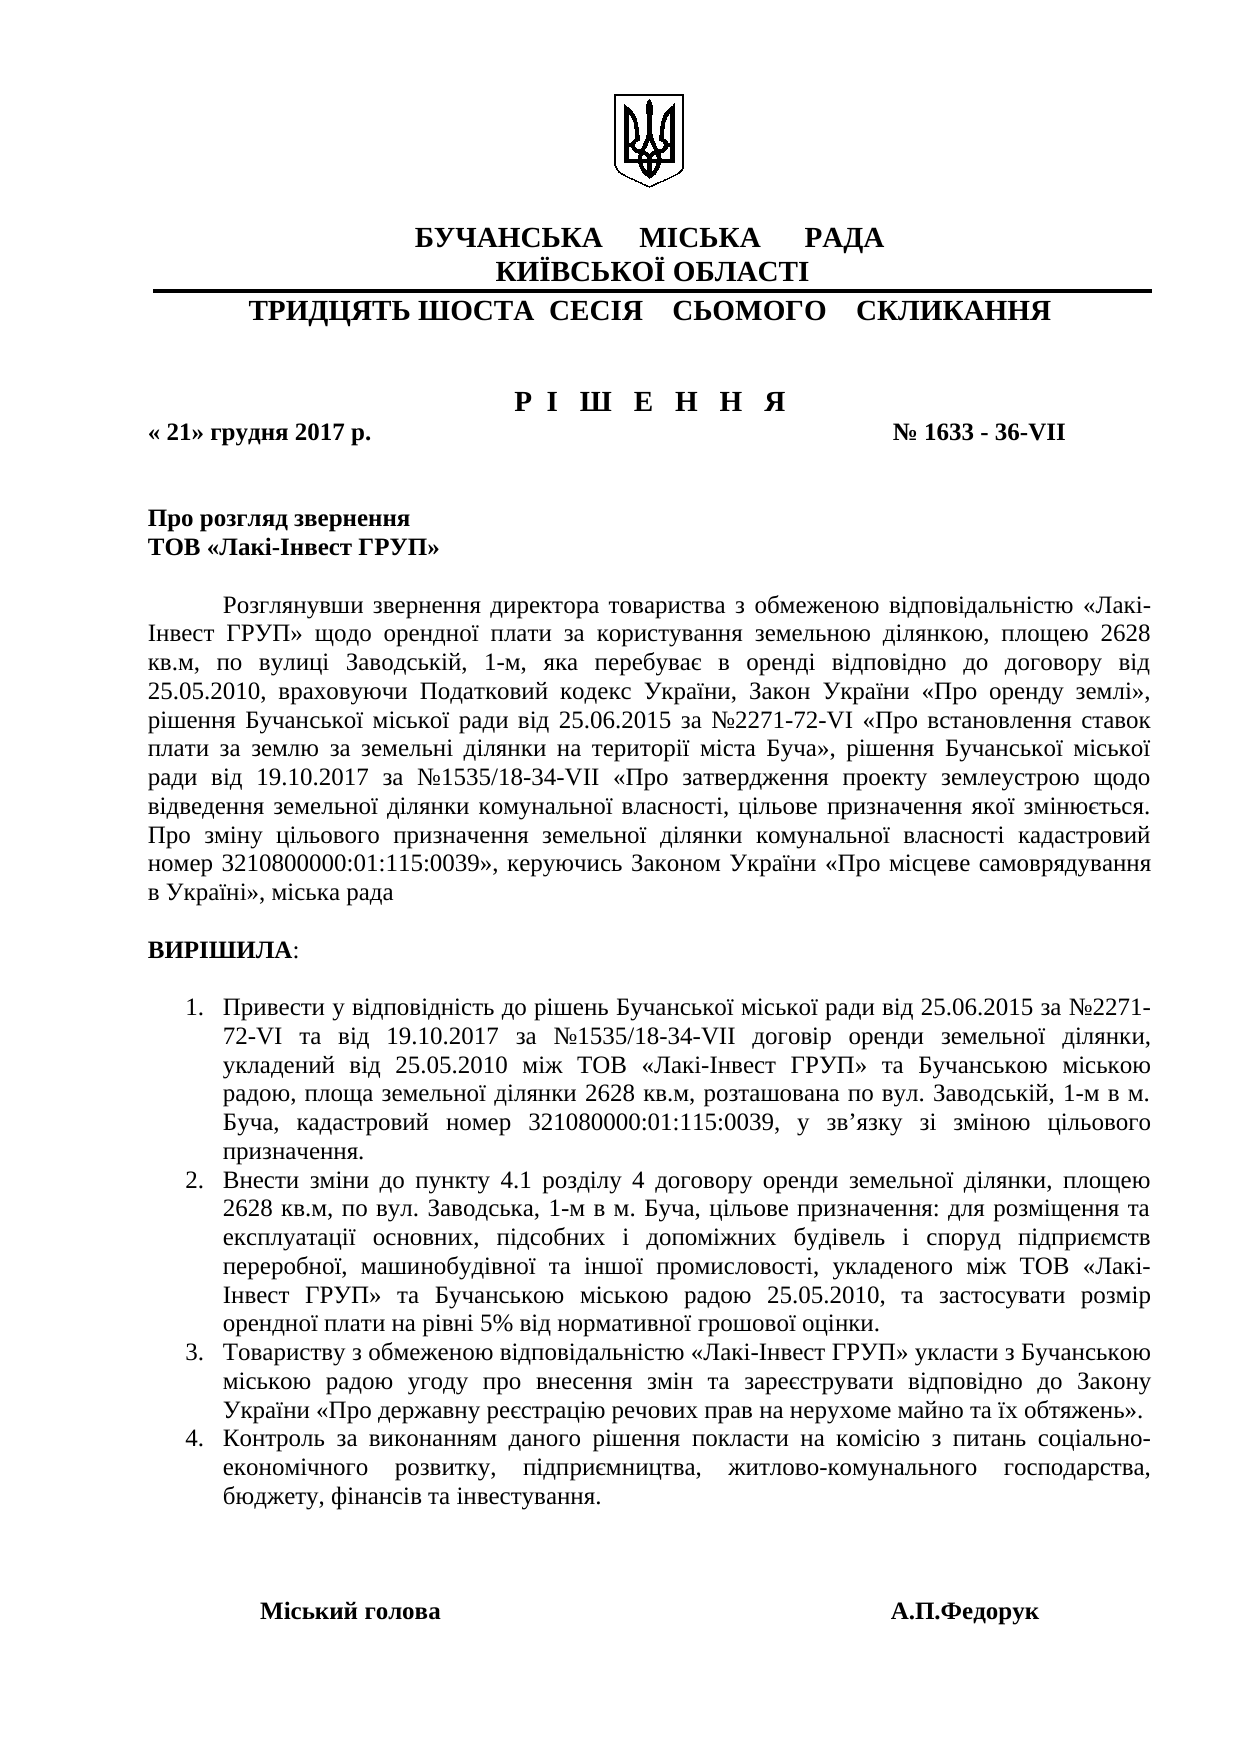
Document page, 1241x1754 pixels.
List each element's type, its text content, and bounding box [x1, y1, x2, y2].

subtitle КИЇВСЬКОЇ ОБЛАСТІ [153, 254, 1152, 289]
list Контроль за виконанням даного рішення покласти на комісію з питань соціально-економічного розвитку, підприємництва, житлово-комунального господарства, бюджету, фінансів та інвестування. [185, 1423, 1152, 1510]
subtitle Р І Ш Е Н Н Я [148, 384, 1152, 417]
text БУЧАНСЬКА МІСЬКА РАДА [148, 220, 1152, 254]
text Міський голова А.П.Федорук [148, 1596, 1152, 1625]
text ТОВ «Лакі-Інвест ГРУП» [148, 532, 1152, 561]
list Внести зміни до пункту 4.1 розділу 4 договору оренди земельної ділянки, площею 2628 кв.м, по вул. Заводська, 1-м в м. Буча, цільове призначення: для розміщення та експлуатації основних, підсобних і допоміжних будівель і споруд підприємств переробної, машинобудівної та іншої промисловості, укладеного між ТОВ «Лакі-Інвест ГРУП» та Бучанською міською радою 25.05.2010, та застосувати розмір орендної плати на рівні 5% від нормативної грошової оцінки. [185, 1165, 1152, 1337]
text Про розгляд звернення [148, 503, 1152, 532]
text Розглянувши звернення директора товариства з обмеженою відповідальністю «Лакі-Інвест ГРУП» щодо орендної плати за користування земельною ділянкою, площею 2628 кв.м, по вулиці Заводській, 1-м, яка перебуває в оренді відповідно до договору від 25.05.2010, враховуючи Податковий кодекс України, Закон України «Про оренду землі», рішення Бучанської міської ради від 25.06.2015 за №2271-72-VI «Про встановлення ставок плати за землю за земельні ділянки на території міста Буча», рішення Бучанської міської ради від 19.10.2017 за №1535/18-34-VII «Про затвердження проекту землеустрою щодо відведення земельної ділянки комунальної власності, цільове призначення якої змінюється. Про зміну цільового призначення земельної ділянки комунальної власності кадастровий номер 3210800000:01:115:0039», керуючись Законом України «Про місцеве самоврядування в Україні», міська рада [148, 590, 1152, 906]
subtitle « 21» грудня 2017 р. № 1633 - 36-VІІ [148, 417, 1152, 446]
list Привести у відповідність до рішень Бучанської міської ради від 25.06.2015 за №2271-72-VI та від 19.10.2017 за №1535/18-34-VII договір оренди земельної ділянки, укладений від 25.05.2010 між ТОВ «Лакі-Інвест ГРУП» та Бучанською міською радою, площа земельної ділянки 2628 кв.м, розташована по вул. Заводській, 1-м в м. Буча, кадастровий номер 321080000:01:115:0039, у зв’язку зі зміною цільового призначення. [185, 992, 1152, 1165]
text ТРИДЦЯТЬ ШОСТА СЕСІЯ СЬОМОГО СКЛИКАННЯ [148, 293, 1152, 326]
list Товариству з обмеженою відповідальністю «Лакі-Інвест ГРУП» укласти з Бучанською міською радою угоду про внесення змін та зареєструвати відповідно до Закону України «Про державну реєстрацію речових прав на нерухоме майно та їх обтяжень». [185, 1337, 1152, 1423]
text ВИРІШИЛА: [148, 935, 1152, 963]
